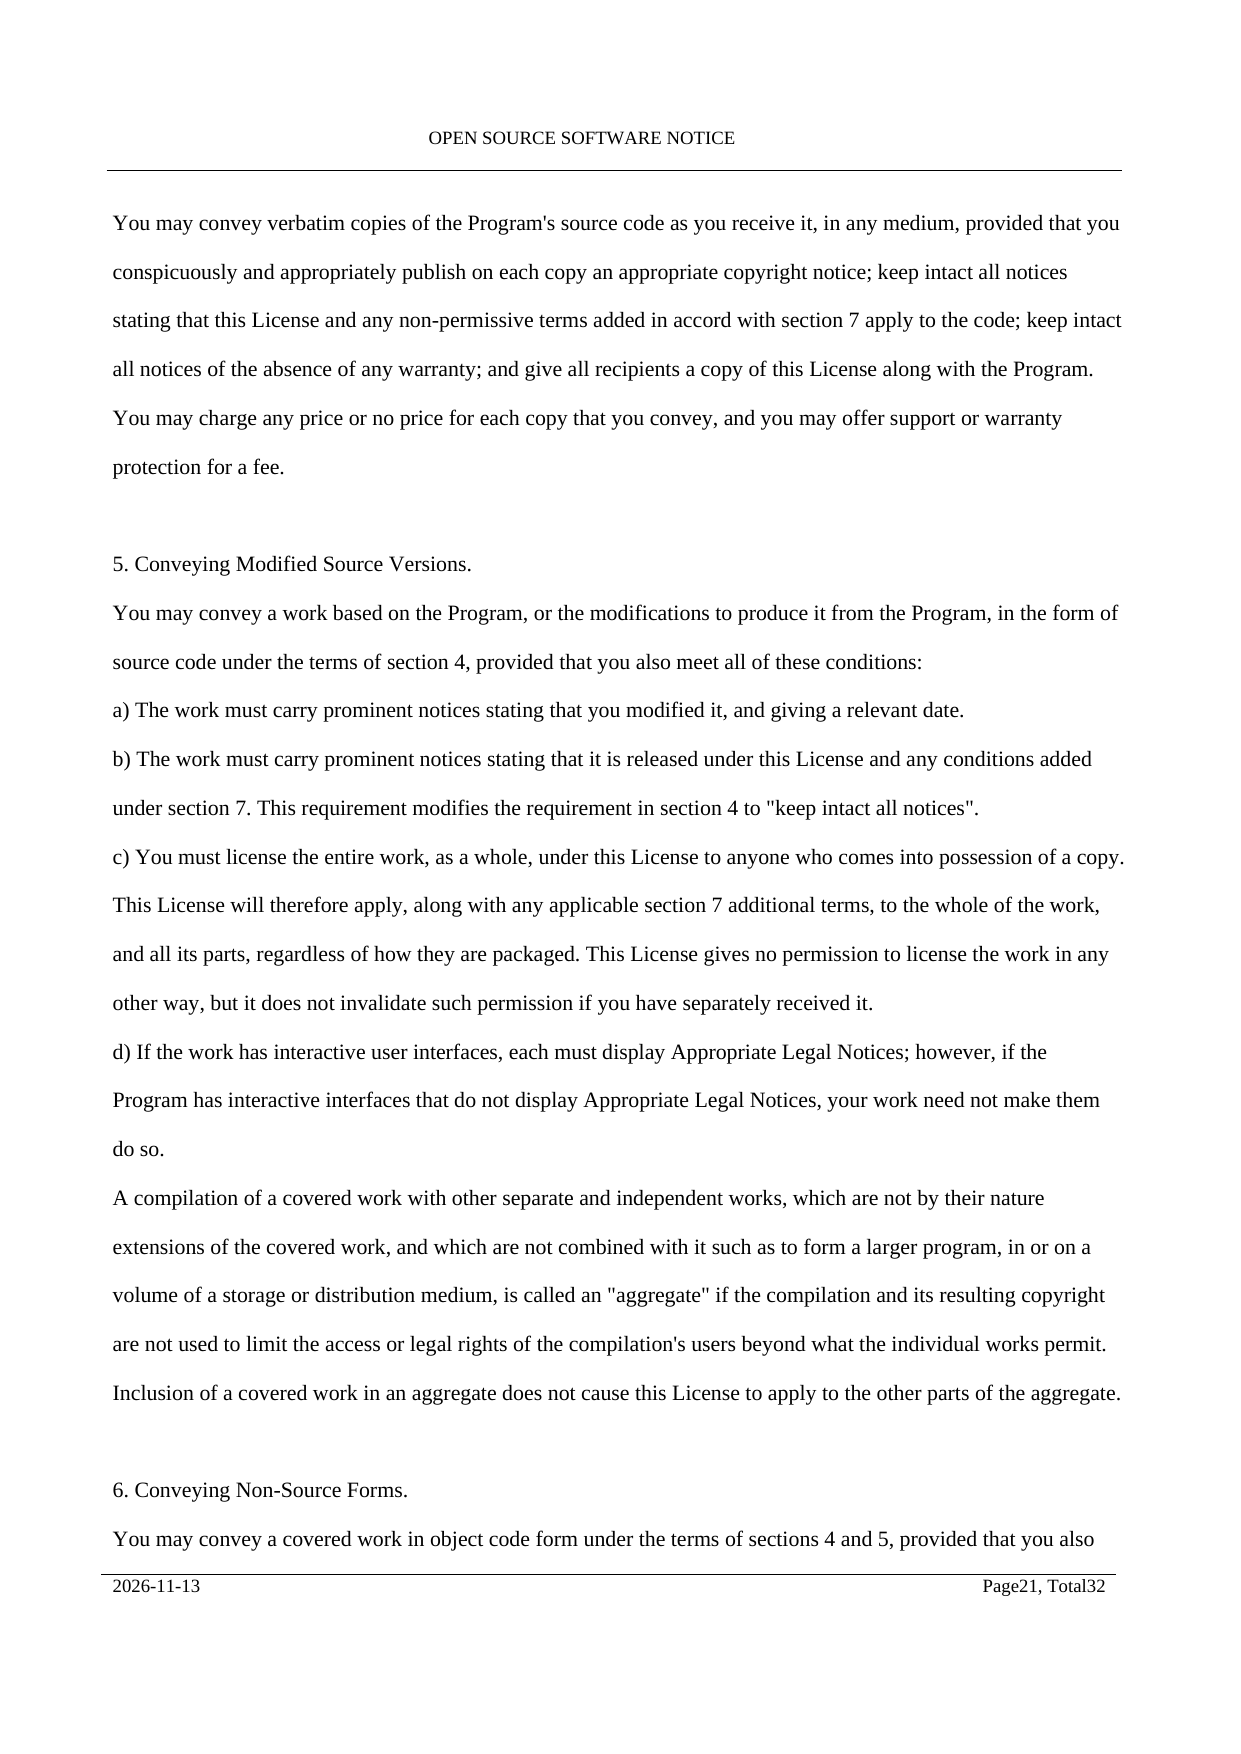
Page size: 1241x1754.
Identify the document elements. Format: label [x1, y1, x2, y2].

text [112, 206, 1128, 1555]
